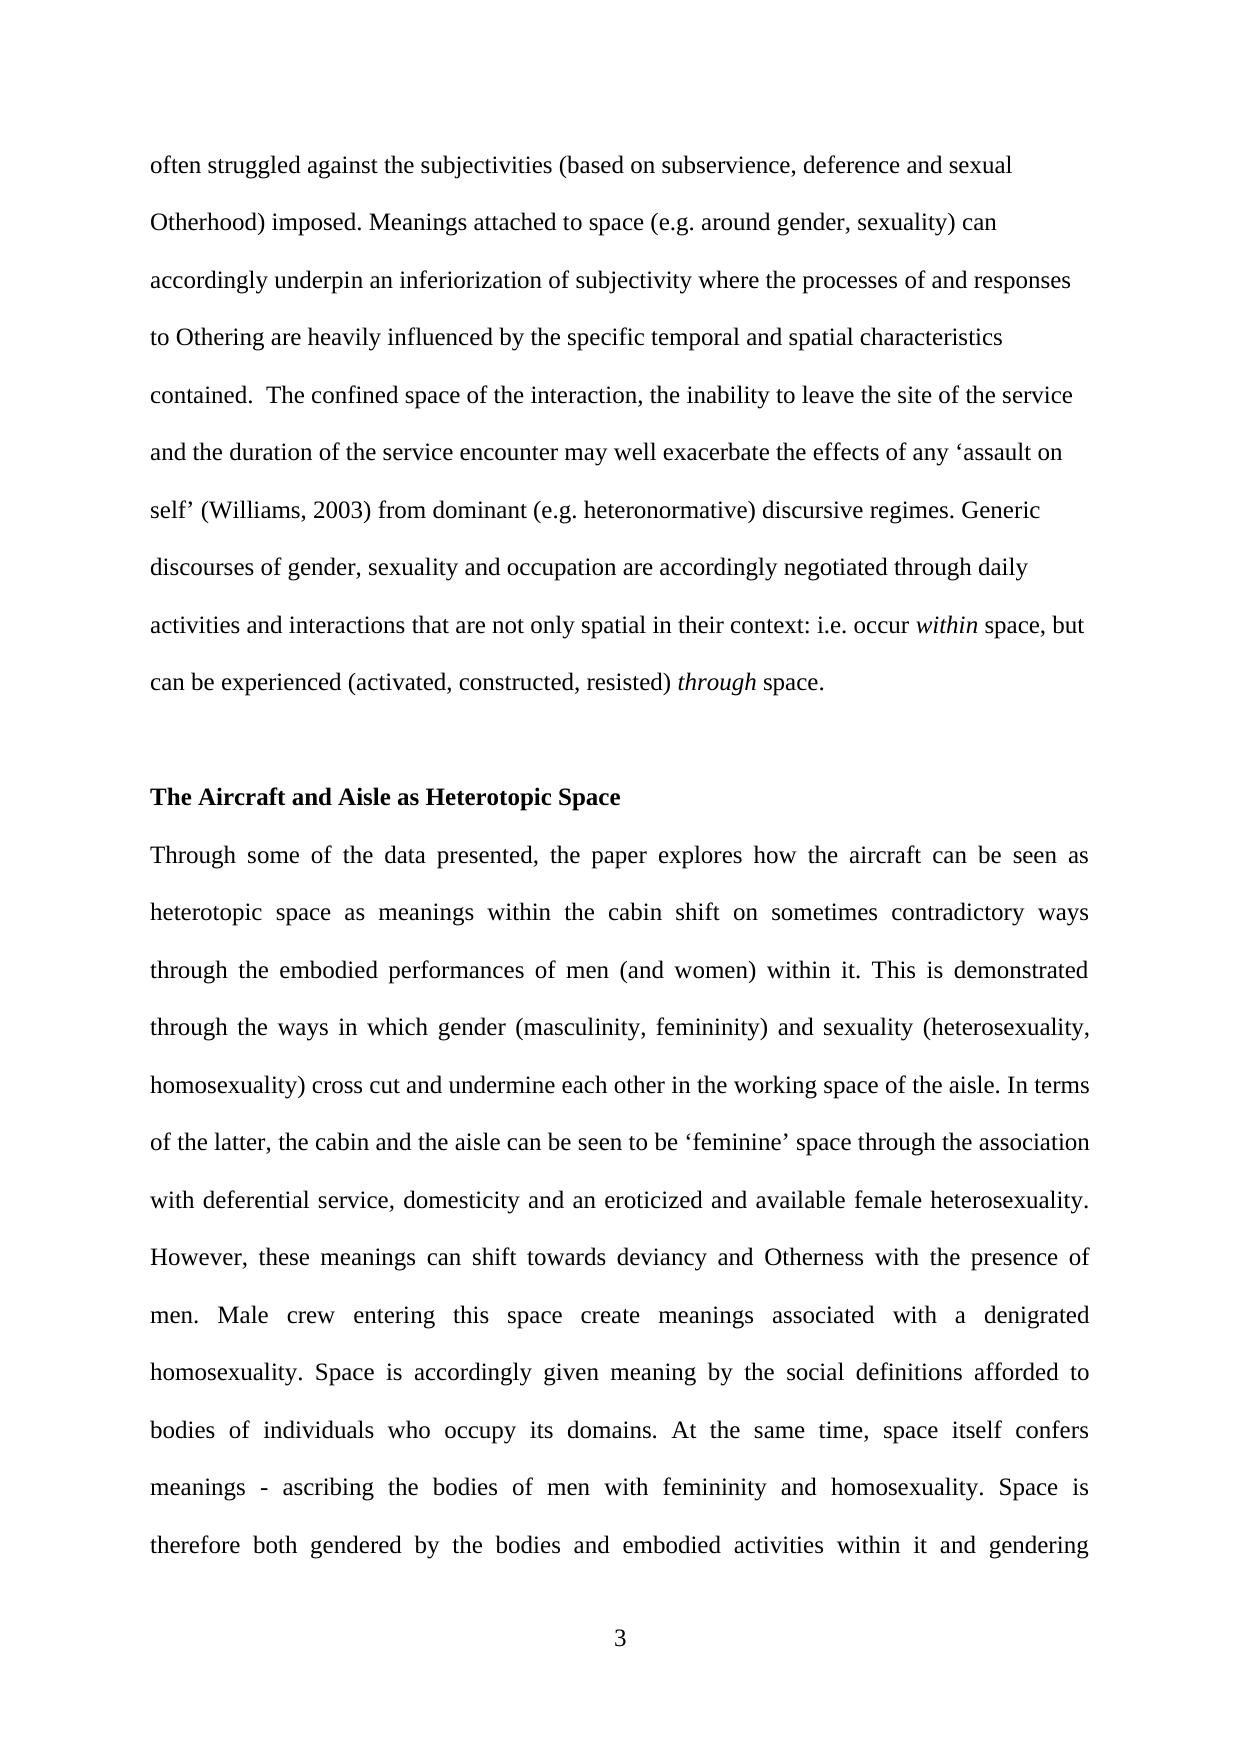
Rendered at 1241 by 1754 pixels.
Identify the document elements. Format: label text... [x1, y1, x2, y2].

text The Aircraft and Aisle as Heterotopic Space [150, 782, 1090, 811]
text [150, 840, 1090, 1559]
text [150, 150, 1090, 696]
